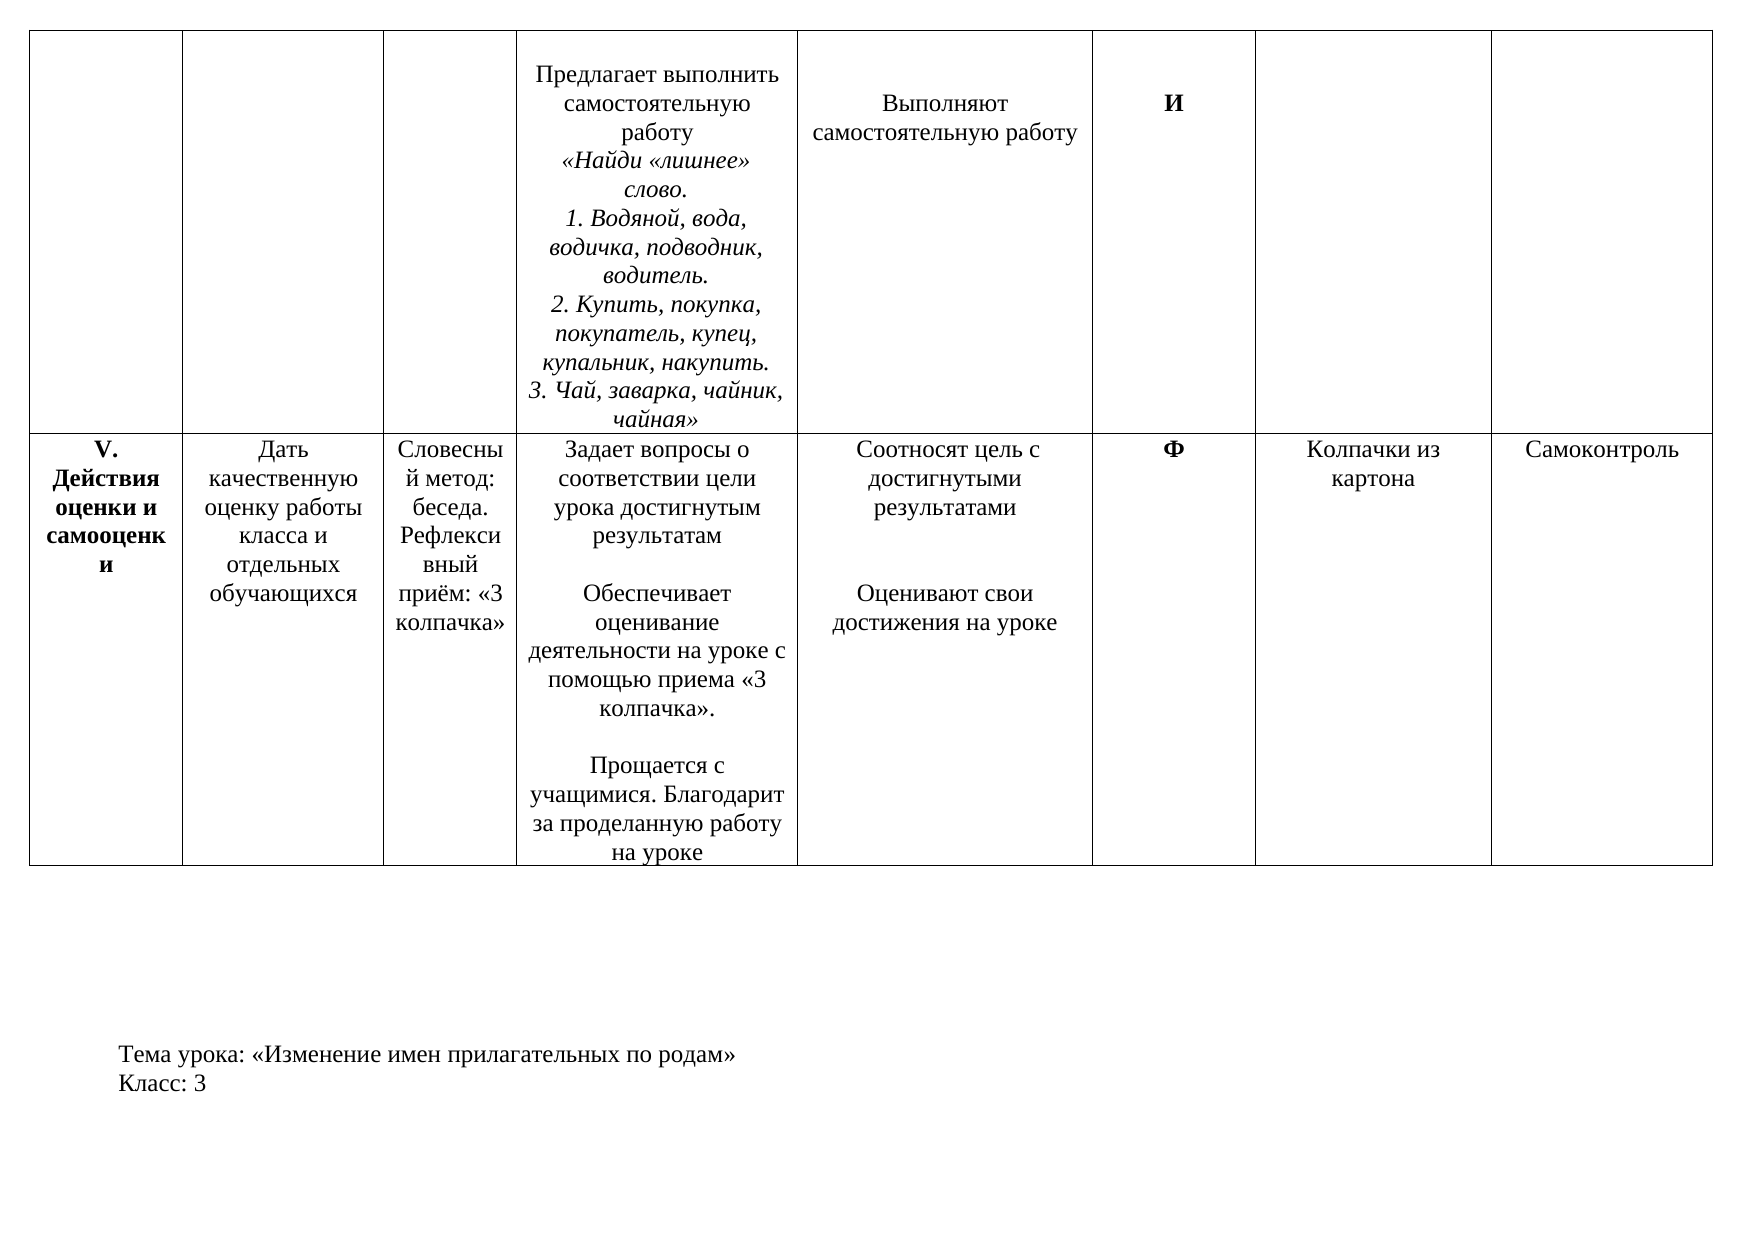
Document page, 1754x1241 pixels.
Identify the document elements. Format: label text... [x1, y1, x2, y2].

text Тема урока: «Изменение имен прилагательных по родам» [118, 1039, 1636, 1068]
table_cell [517, 31, 797, 433]
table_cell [798, 31, 1092, 433]
table_cell Колпачки из картона [1256, 434, 1491, 865]
table_cell Задает вопросы о соответствии цели урока достигнутым результатам Обеспечивает оценивание деятельности на уроке с помощью приема «3 колпачка». Прощается с учащимися. Благодарит за проделанную работу на уроке [517, 434, 797, 865]
table_cell Дать качественную оценку работы класса и отдельных обучающихся [183, 434, 383, 865]
table_cell V. Действия оценки и самооценки [30, 434, 182, 865]
table_cell Ф [1093, 434, 1255, 865]
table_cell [30, 31, 182, 433]
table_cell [384, 31, 516, 433]
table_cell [1256, 31, 1491, 433]
table_cell Самоконтроль [1492, 434, 1712, 865]
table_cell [1492, 31, 1712, 433]
text Класс: 3 [118, 1068, 1636, 1096]
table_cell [183, 31, 383, 433]
table_cell Ф Г П И [1093, 31, 1255, 433]
table_cell Соотносят цель с достигнутыми результатами Оценивают свои достижения на уроке [798, 434, 1092, 865]
table_cell Словесный метод: беседа. Рефлексивный приём: «3 колпачка» [384, 434, 516, 865]
